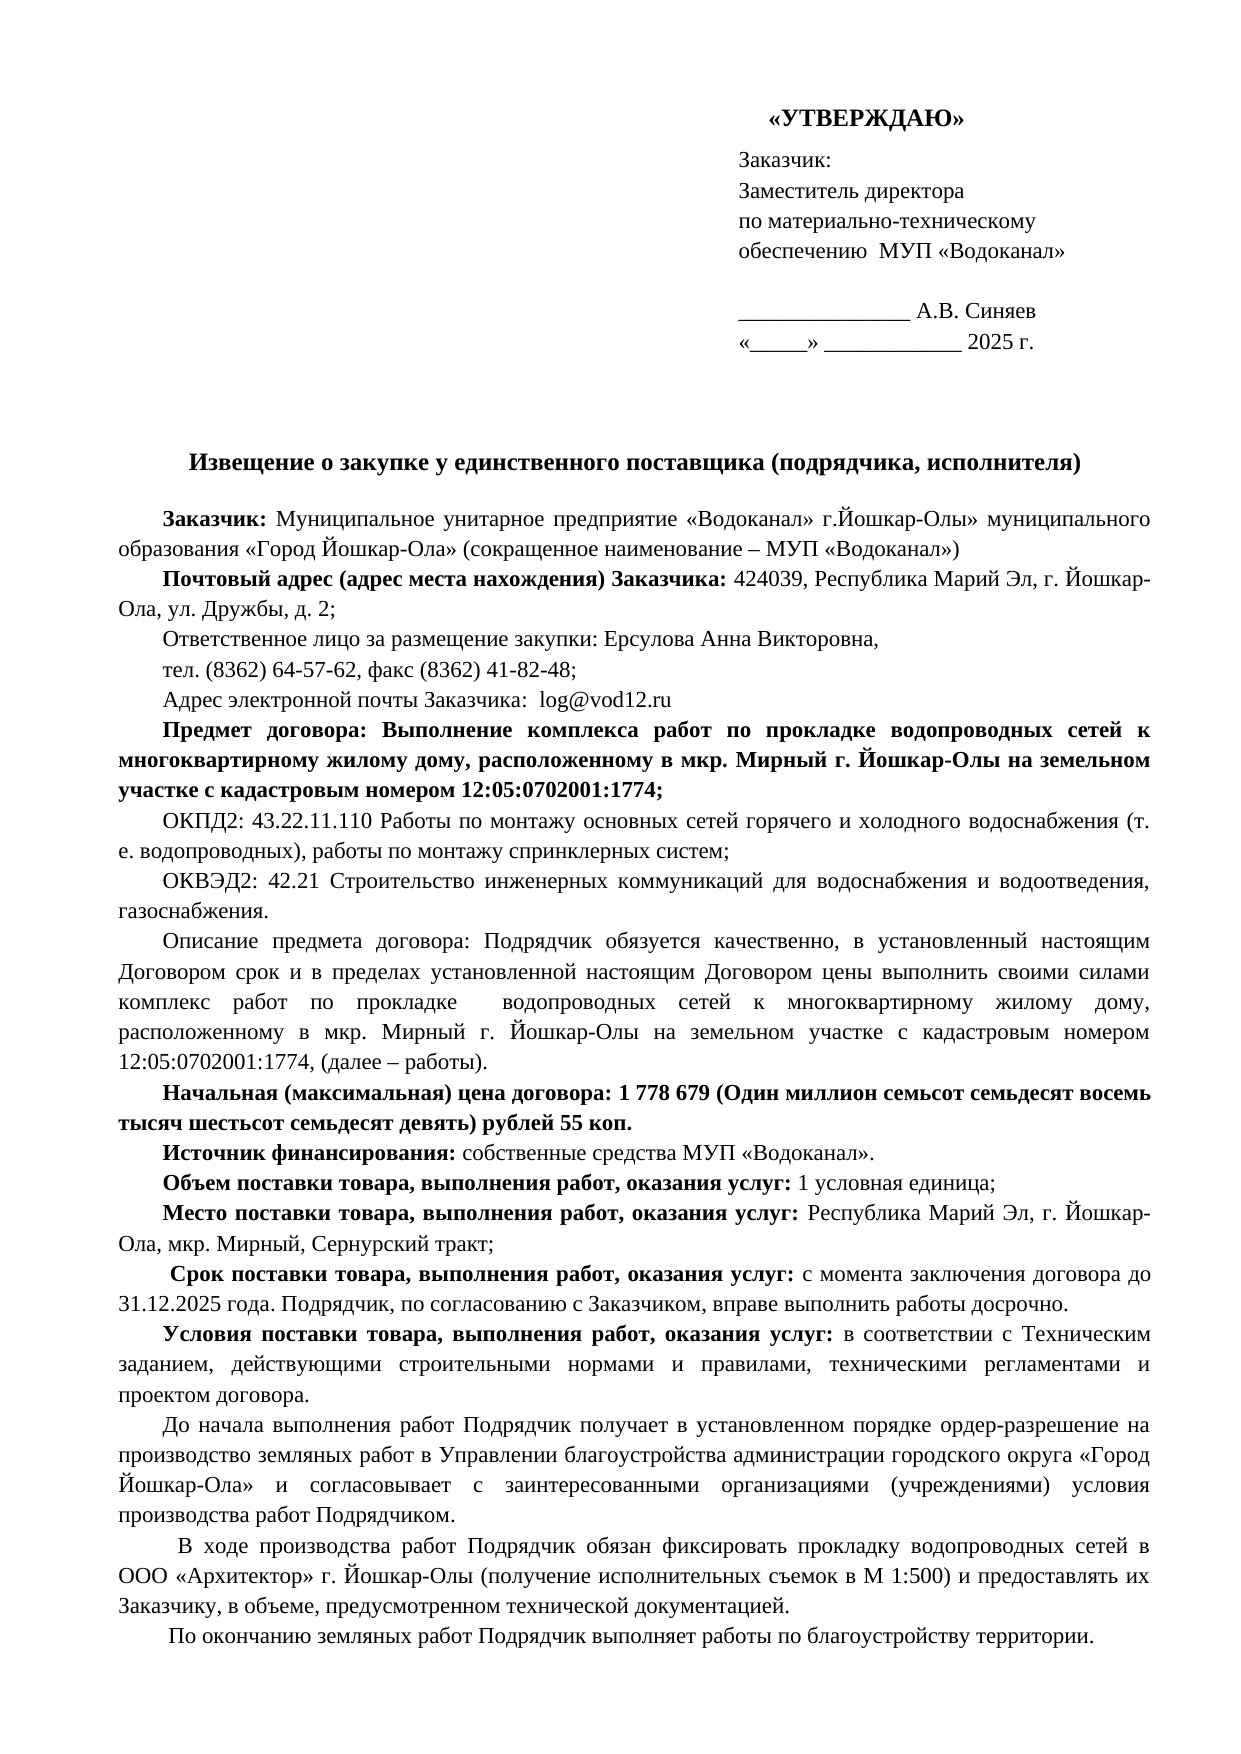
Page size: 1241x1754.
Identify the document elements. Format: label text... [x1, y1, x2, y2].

list Срок поставки товара, выполнения работ, оказания услуг: с момента заключения договора до 31.12.2025 года. Подрядчик, по согласованию с Заказчиком, вправе выполнить работы досрочно. [118, 1260, 1152, 1316]
list Почтовый адрес (адрес места нахождения) Заказчика: 424039, Республика Марий Эл, г. Йошкар-Ола, ул. Дружбы, д. 2; [118, 565, 1152, 622]
list До начала выполнения работ Подрядчик получает в установленном порядке ордер-разрешение на производство земляных работ в Управлении благоустройства администрации городского округа «Город Йошкар-Ола» и согласовывает с заинтересованными организациями (учреждениями) условия производства работ Подрядчиком. [118, 1411, 1152, 1528]
title Источник финансирования: собственные средства МУП «Водоканал». [118, 1139, 1152, 1165]
text «_____» ____________ 2025 г. [738, 328, 1152, 354]
text Заместитель директора [738, 177, 1152, 203]
title Описание предмета договора: Подрядчик обязуется качественно, в установленный настоящим Договором срок и в пределах установленной настоящим Договором цены выполнить своими силами комплекс работ по прокладке водопроводных сетей к многоквартирному жилому дому, расположенному в мкр. Мирный г. Йошкар-Олы на земельном участке с кадастровым номером 12:05:0702001:1774, (далее – работы). [118, 928, 1152, 1075]
title ОКПД2: 43.22.11.110 Работы по монтажу основных сетей горячего и холодного водоснабжения (т. е. водопроводных), работы по монтажу спринклерных систем; [118, 807, 1152, 863]
title ОКВЭД2: 42.21 Строительство инженерных коммуникаций для водоснабжения и водоотведения, газоснабжения. [118, 867, 1152, 924]
text Извещение о закупке у единственного поставщика (подрядчика, исполнителя) [118, 447, 1152, 476]
title Заказчик: Муниципальное унитарное предприятие «Водоканал» г.Йошкар-Олы» муниципального образования «Город Йошкар-Ола» (сокращенное наименование – МУП «Водоканал») [118, 505, 1152, 561]
text _______________ А.В. Синяев [738, 298, 1152, 324]
text «УТВЕРЖДАЮ» [718, 103, 1152, 132]
list Условия поставки товара, выполнения работ, оказания услуг: в соответствии с Техническим заданием, действующими строительными нормами и правилами, техническими регламентами и проектом договора. [118, 1320, 1152, 1407]
title Начальная (максимальная) цена договора: 1 778 679 (Один миллион семьсот семьдесят восемь тысяч шестьсот семьдесят девять) рублей 55 коп. [118, 1079, 1152, 1135]
title Предмет договора: Выполнение комплекса работ по прокладке водопроводных сетей к многоквартирному жилому дому, расположенному в мкр. Мирный г. Йошкар-Олы на земельном участке с кадастровым номером 12:05:0702001:1774; [118, 716, 1152, 803]
text Адрес электронной почты Заказчика: log@vod12.ru [118, 686, 1151, 712]
list Место поставки товара, выполнения работ, оказания услуг: Республика Марий Эл, г. Йошкар-Ола, мкр. Мирный, Сернурский тракт; [118, 1199, 1152, 1256]
list В ходе производства работ Подрядчик обязан фиксировать прокладку водопроводных сетей в ООО «Архитектор» г. Йошкар-Олы (получение исполнительных съемок в М 1:500) и предоставлять их Заказчику, в объеме, предусмотренном технической документацией. [118, 1532, 1152, 1618]
text Заказчик: [738, 147, 1152, 173]
title Объем поставки товара, выполнения работ, оказания услуг: 1 условная единица; [118, 1169, 1152, 1196]
text тел. (8362) 64-57-62, факс (8362) 41-82-48; [118, 656, 1151, 682]
list По окончанию земляных работ Подрядчик выполняет работы по благоустройству территории. [118, 1622, 1152, 1649]
text Ответственное лицо за размещение закупки: Ерсулова Анна Викторовна, [118, 626, 1151, 652]
text по материально-техническому обеспечению МУП «Водоканал» [738, 207, 1152, 263]
